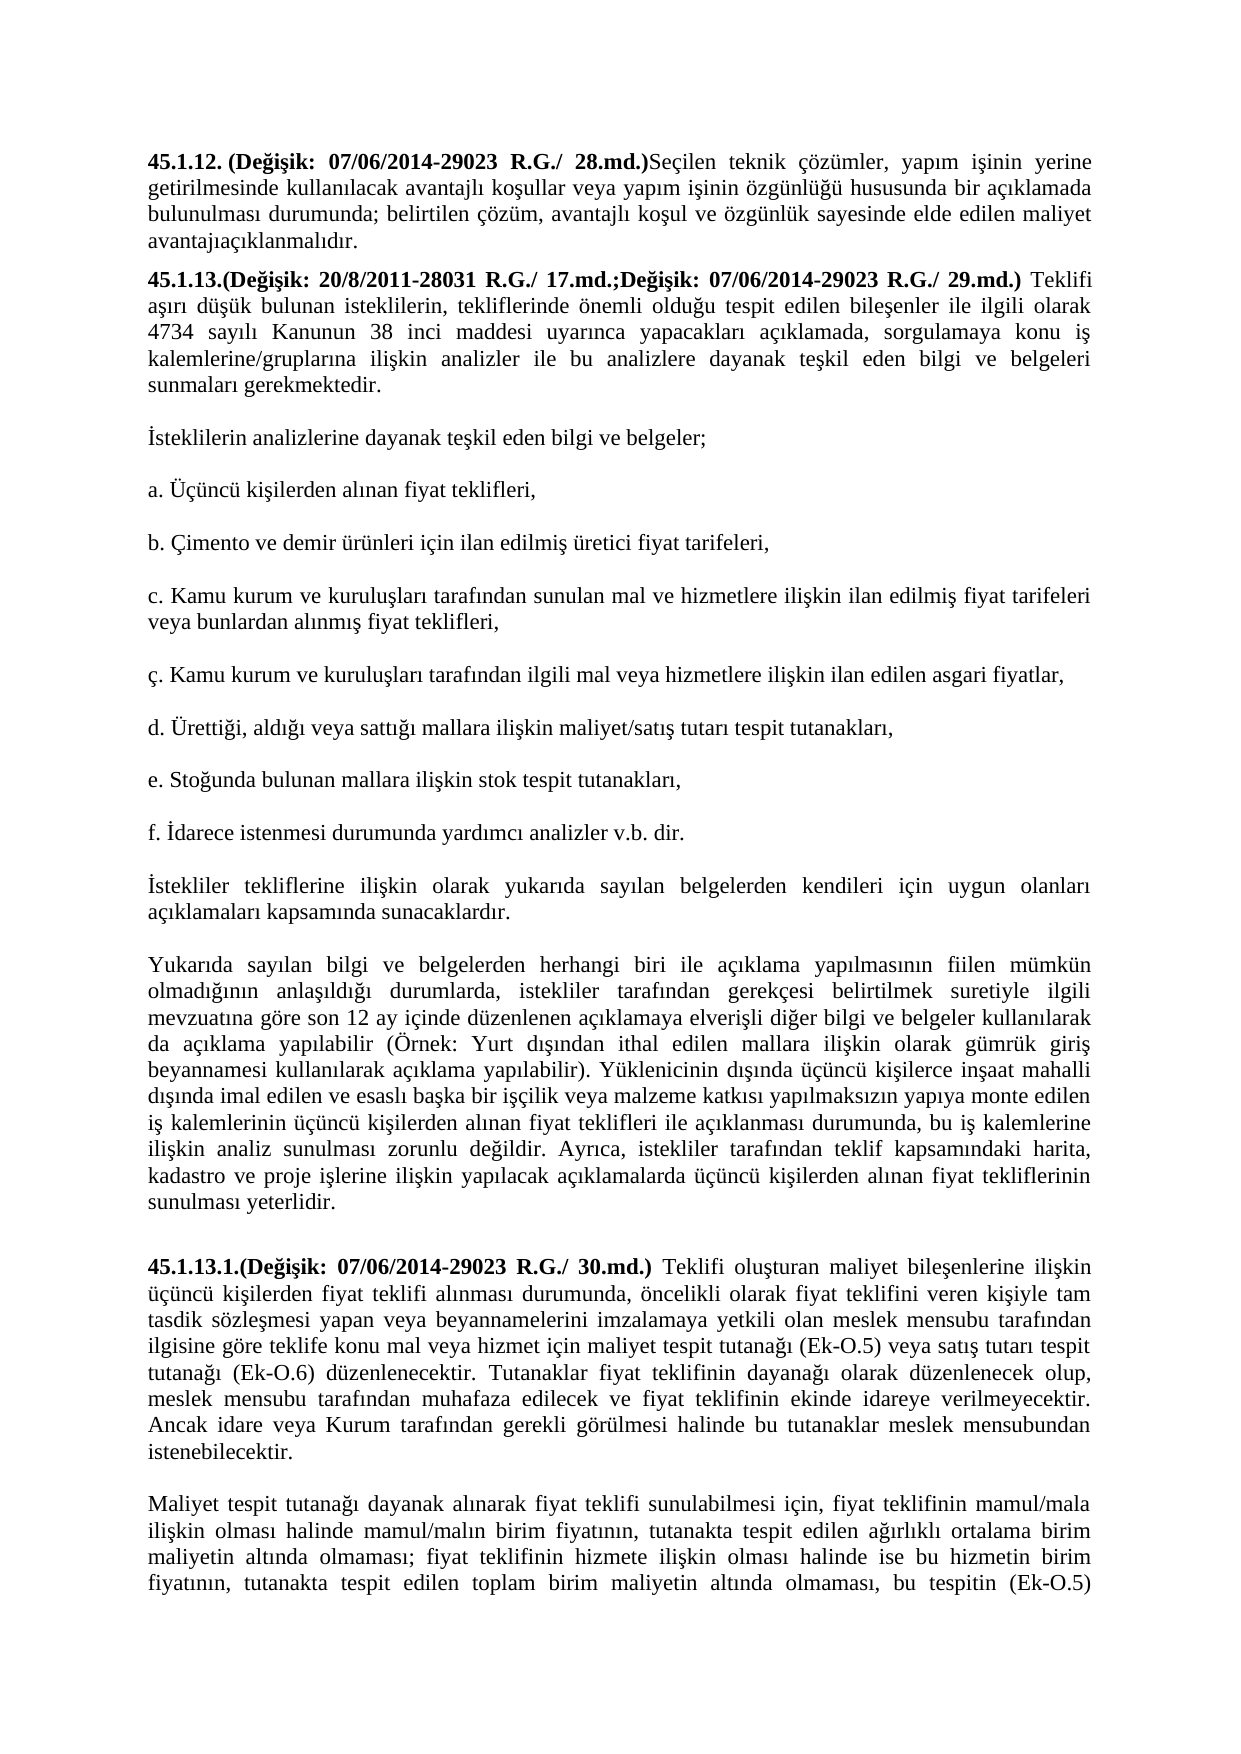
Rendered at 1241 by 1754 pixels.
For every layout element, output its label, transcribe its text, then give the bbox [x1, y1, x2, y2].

text b. Çimento ve demir ürünleri için ilan edilmiş üretici fiyat tarifeleri, [148, 529, 1092, 556]
text c. Kamu kurum ve kuruluşları tarafından sunulan mal ve hizmetlere ilişkin ilan edilmiş fiyat tarifeleri veya bunlardan alınmış fiyat teklifleri, [148, 582, 1092, 634]
text e. Stoğunda bulunan mallara ilişkin stok tespit tutanakları, [148, 766, 1092, 793]
text İstekliler tekliflerine ilişkin olarak yukarıda sayılan belgelerden kendileri için uygun olanları açıklamaları kapsamında sunacaklardır. [148, 872, 1092, 924]
text Yukarıda sayılan bilgi ve belgelerden herhangi biri ile açıklama yapılmasının fiilen mümkün olmadığının anlaşıldığı durumlarda, istekliler tarafından gerekçesi belirtilmek suretiyle ilgili mevzuatına göre son 12 ay içinde düzenlenen açıklamaya elverişli diğer bilgi ve belgeler kullanılarak da açıklama yapılabilir (Örnek: Yurt dışından ithal edilen mallara ilişkin olarak gümrük giriş beyannamesi kullanılarak açıklama yapılabilir). Yüklenicinin dışında üçüncü kişilerce inşaat mahalli dışında imal edilen ve esaslı başka bir işçilik veya malzeme katkısı yapılmaksızın yapıya monte edilen iş kalemlerinin üçüncü kişilerden alınan fiyat teklifleri ile açıklanması durumunda, bu iş kalemlerine ilişkin analiz sunulması zorunlu değildir. Ayrıca, istekliler tarafından teklif kapsamındaki harita, kadastro ve proje işlerine ilişkin yapılacak açıklamalarda üçüncü kişilerden alınan fiyat tekliflerinin sunulması yeterlidir. [148, 951, 1092, 1214]
text ç. Kamu kurum ve kuruluşları tarafından ilgili mal veya hizmetlere ilişkin ilan edilen asgari fiyatlar, [148, 661, 1092, 687]
text a. Üçüncü kişilerden alınan fiyat teklifleri, [148, 476, 1092, 503]
text 45.1.12. (Değişik: 07/06/2014-29023 R.G./ 28.md.)Seçilen teknik çözümler, yapım işinin yerine getirilmesinde kullanılacak avantajlı koşullar veya yapım işinin özgünlüğü hususunda bir açıklamada bulunulması durumunda; belirtilen çözüm, avantajlı koşul ve özgünlük sayesinde elde edilen maliyet avantajıaçıklanmalıdır. [148, 148, 1092, 253]
text d. Ürettiği, aldığı veya sattığı mallara ilişkin maliyet/satış tutarı tespit tutanakları, [148, 714, 1092, 740]
text İsteklilerin analizlerine dayanak teşkil eden bilgi ve belgeler; [148, 424, 1092, 450]
text 45.1.13.(Değişik: 20/8/2011-28031 R.G./ 17.md.;Değişik: 07/06/2014-29023 R.G./ 29.md.) Teklifi aşırı düşük bulunan isteklilerin, tekliflerinde önemli olduğu tespit edilen bileşenler ile ilgili olarak 4734 sayılı Kanunun 38 inci maddesi uyarınca yapacakları açıklamada, sorgulamaya konu iş kalemlerine/gruplarına ilişkin analizler ile bu analizlere dayanak teşkil eden bilgi ve belgeleri sunmaları gerekmektedir. [148, 266, 1092, 397]
text f. İdarece istenmesi durumunda yardımcı analizler v.b. dir. [148, 819, 1092, 845]
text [148, 1490, 1092, 1596]
text 45.1.13.1.(Değişik: 07/06/2014-29023 R.G./ 30.md.) Teklifi oluşturan maliyet bileşenlerine ilişkin üçüncü kişilerden fiyat teklifi alınması durumunda, öncelikli olarak fiyat teklifini veren kişiyle tam tasdik sözleşmesi yapan veya beyannamelerini imzalamaya yetkili olan meslek mensubu tarafından ilgisine göre teklife konu mal veya hizmet için maliyet tespit tutanağı (Ek-O.5) veya satış tutarı tespit tutanağı (Ek-O.6) düzenlenecektir. Tutanaklar fiyat teklifinin dayanağı olarak düzenlenecek olup, meslek mensubu tarafından muhafaza edilecek ve fiyat teklifinin ekinde idareye verilmeyecektir. Ancak idare veya Kurum tarafından gerekli görülmesi halinde bu tutanaklar meslek mensubundan istenebilecektir. [148, 1253, 1092, 1464]
